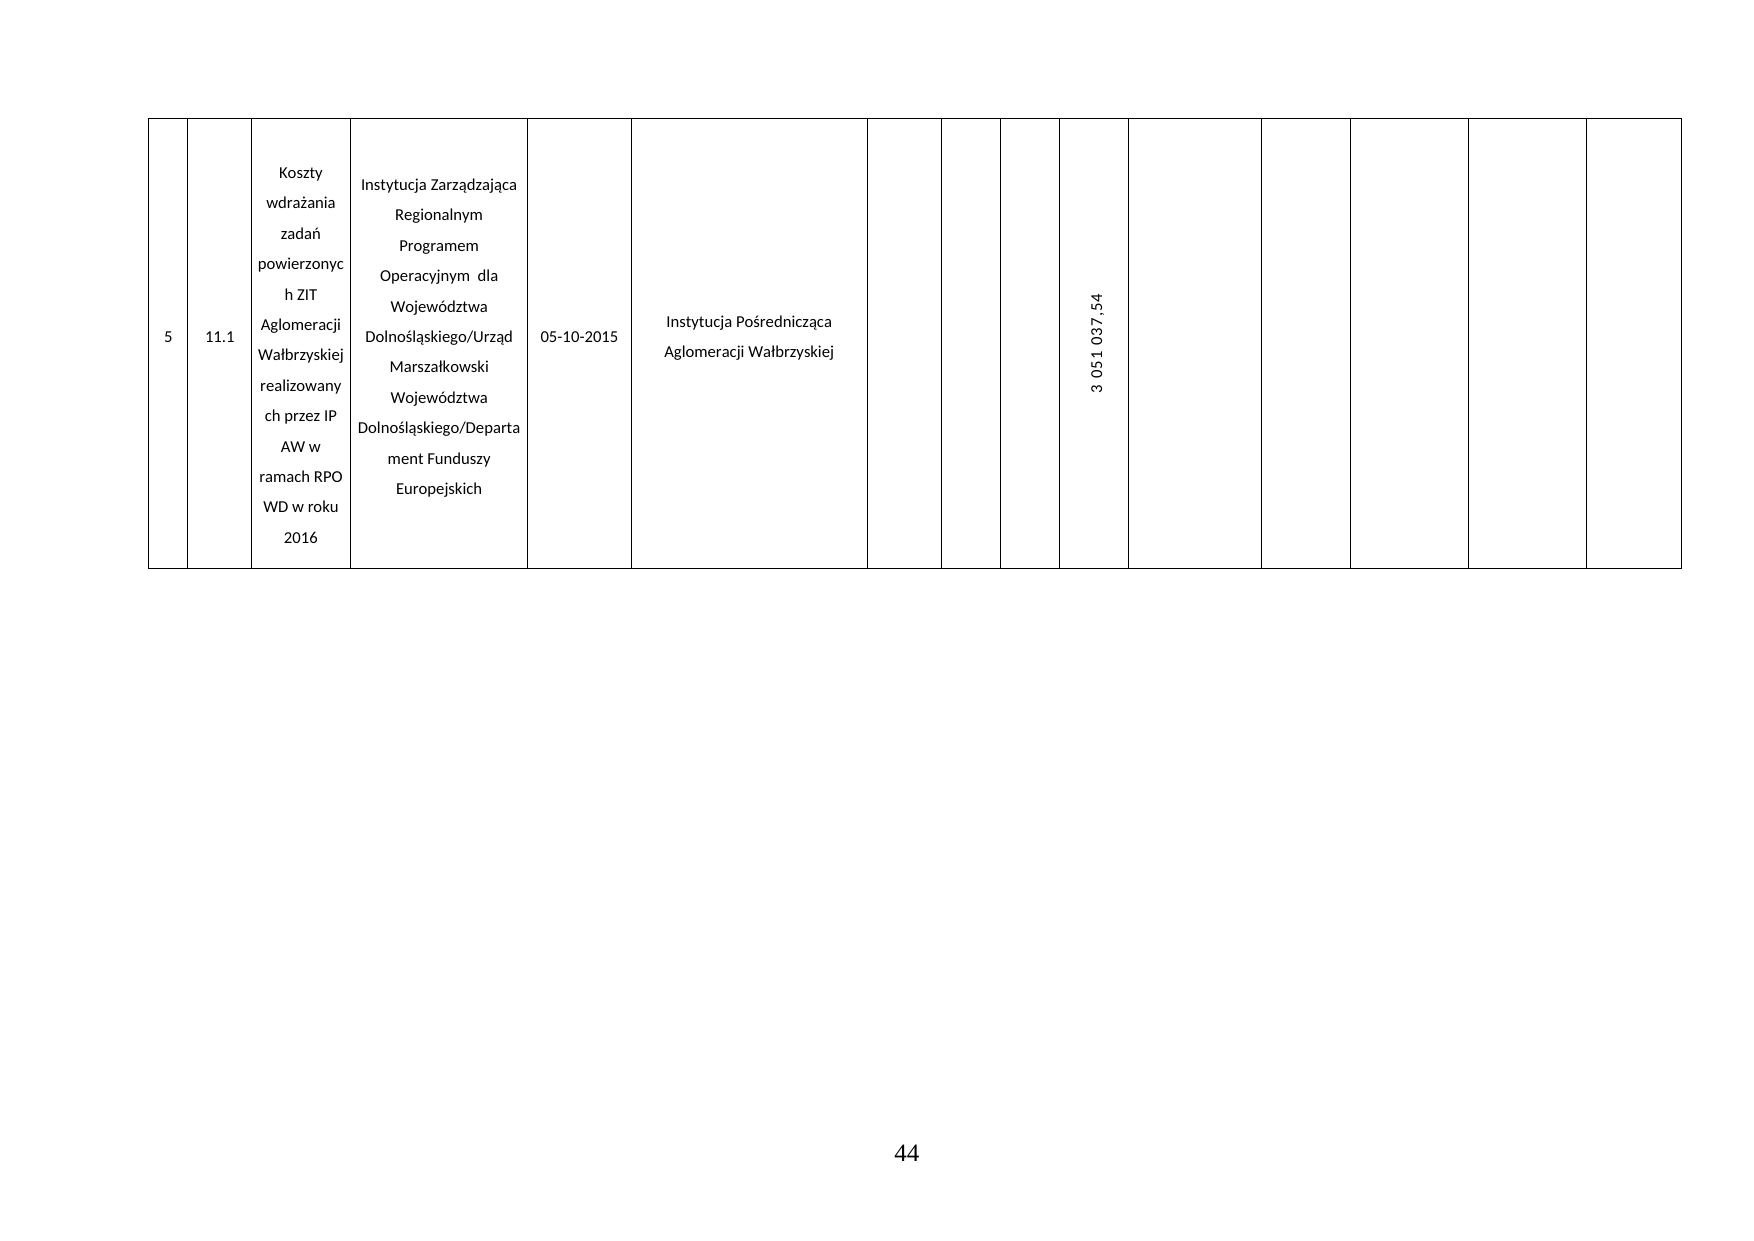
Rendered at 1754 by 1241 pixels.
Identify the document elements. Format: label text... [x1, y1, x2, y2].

table_cell [868, 119, 941, 568]
table_cell 3 051 037,54 [1060, 119, 1128, 568]
table_cell [1001, 119, 1059, 568]
table_cell Instytucja Zarządzająca Regionalnym Programem Operacyjnym dla Województwa Dolnośląskiego/Urząd Marszałkowski Województwa Dolnośląskiego/Departament Funduszy Europejskich [351, 119, 527, 568]
table_cell [1587, 119, 1681, 568]
table_cell Instytucja Pośrednicząca Aglomeracji Wałbrzyskiej [632, 119, 867, 568]
table_cell Koszty wdrażania zadań powierzonych ZIT Aglomeracji Wałbrzyskiej realizowanych przez IP AW w ramach RPO WD w roku 2016 [252, 119, 350, 568]
table_cell 05-10-2015 [528, 119, 631, 568]
table_cell [1469, 119, 1586, 568]
table_cell [1262, 119, 1350, 568]
table_cell [1351, 119, 1468, 568]
table_cell 11.1 [188, 119, 251, 568]
table_cell [1129, 119, 1261, 568]
table_cell [942, 119, 1000, 568]
table_cell 5 [149, 119, 187, 568]
